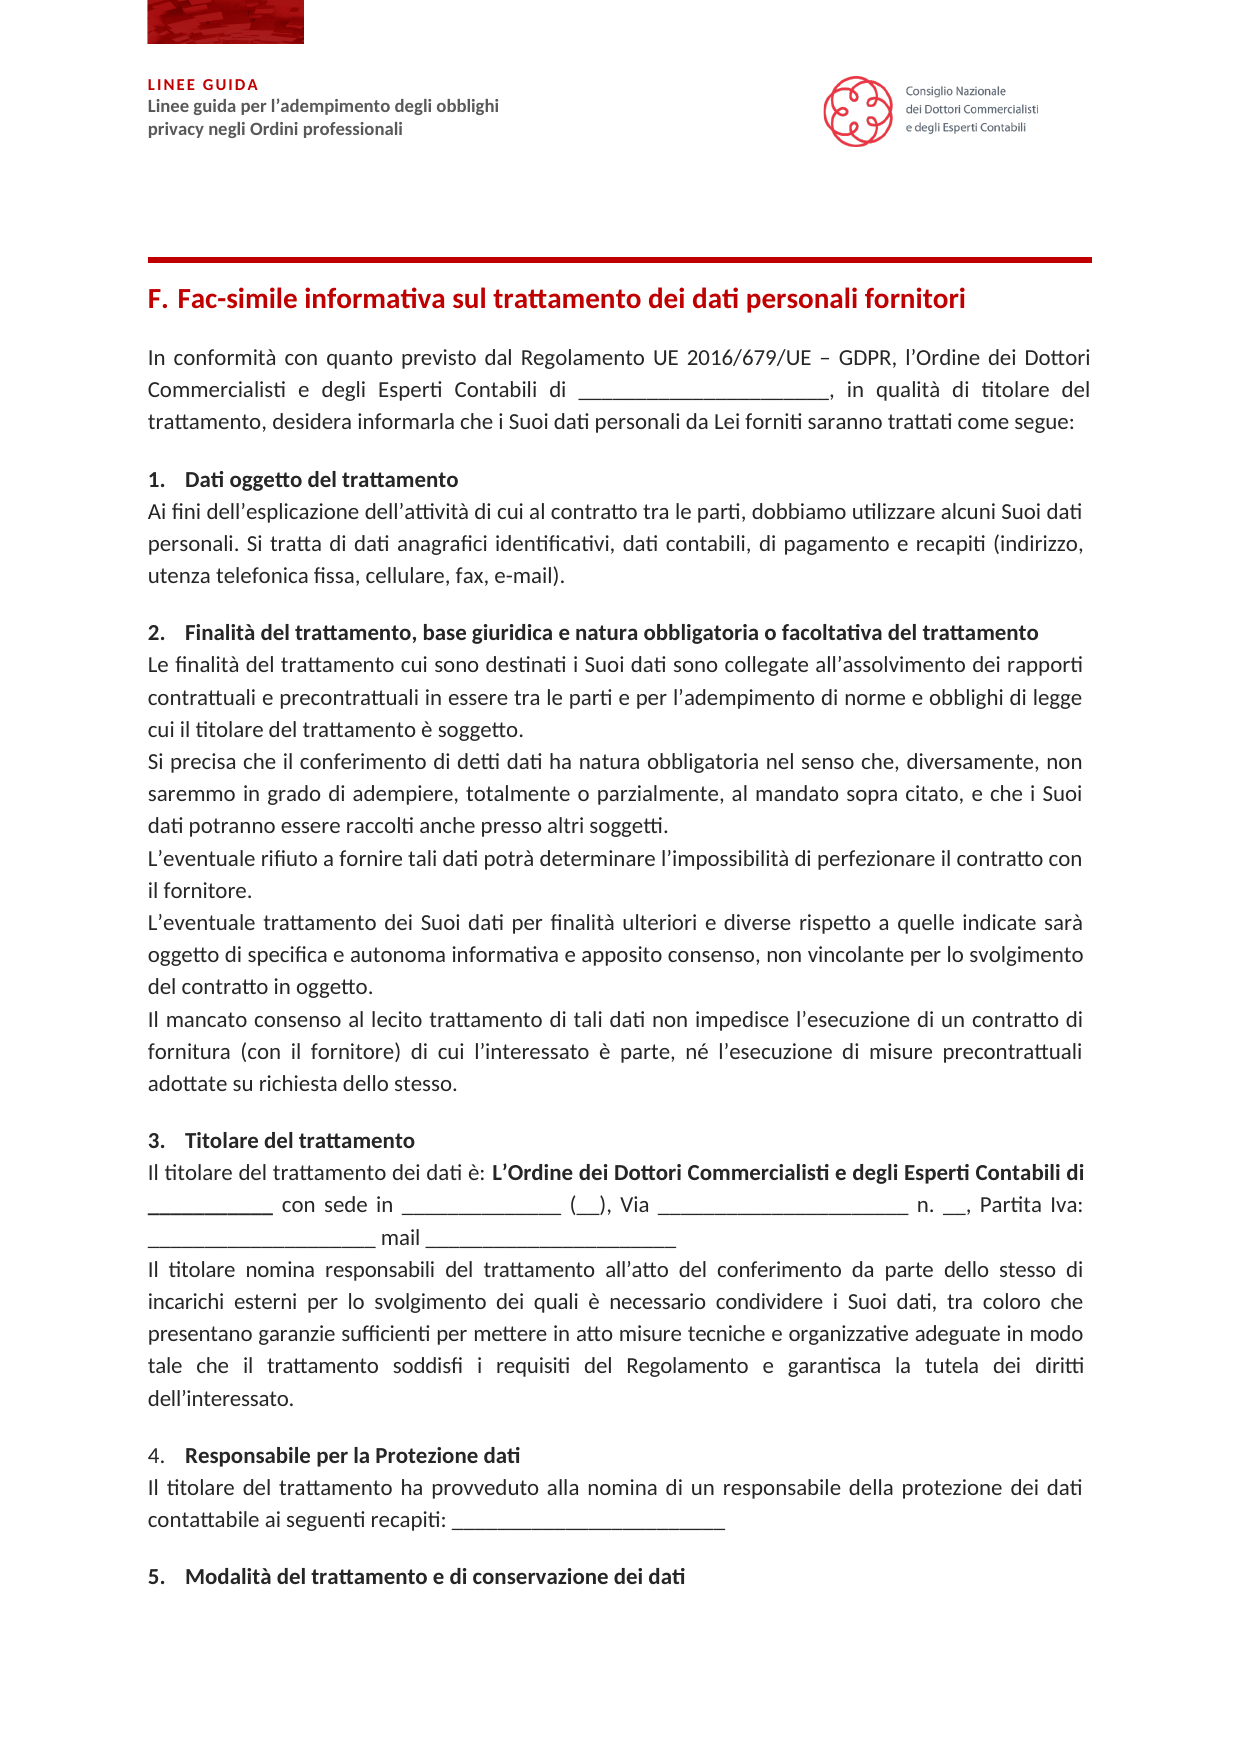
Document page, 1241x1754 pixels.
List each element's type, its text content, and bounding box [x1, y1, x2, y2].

subtitle Fac-simile informativa sul trattamento dei dati personali fornitori [148, 263, 1092, 315]
picture [823, 76, 1038, 147]
list Modalità del trattamento e di conservazione dei dati [148, 1562, 1085, 1591]
text Si precisa che il conferimento di detti dati ha natura obbligatoria nel senso che, diversamente, non saremmo in grado di adempiere, totalmente o parzialmente, al mandato sopra citato, e che i Suoi dati potranno essere raccolti anche presso altri soggetti. [148, 747, 1085, 839]
text Il titolare nomina responsabili del trattamento all’atto del conferimento da parte dello stesso di incarichi esterni per lo svolgimento dei quali è necessario condividere i Suoi dati, tra coloro che presentano garanzie sufficienti per mettere in atto misure tecniche e organizzative adeguate in modo tale che il trattamento soddisfi i requisiti del Regolamento e garantisca la tutela dei diritti dell’interessato. [148, 1255, 1085, 1412]
list Titolare del trattamento [148, 1126, 1085, 1154]
text Le finalità del trattamento cui sono destinati i Suoi dati sono collegate all’assolvimento dei rapporti contrattuali e precontrattuali in essere tra le parti e per l’adempimento di norme e obblighi di legge cui il titolare del trattamento è soggetto. [148, 651, 1085, 743]
text Ai fini dell’esplicazione dell’attività di cui al contratto tra le parti, dobbiamo utilizzare alcuni Suoi dati personali. Si tratta di dati anagrafici identificativi, dati contabili, di pagamento e recapiti (indirizzo, utenza telefonica fissa, cellulare, fax, e-mail). [148, 497, 1085, 589]
picture [148, 0, 304, 44]
text In conformità con quanto previsto dal Regolamento UE 2016/679/UE – GDPR, l’Ordine dei Dottori Commercialisti e degli Esperti Contabili di ______________________, in qualità di titolare del trattamento, desidera informarla che i Suoi dati personali da Lei forniti saranno trattati come segue: [148, 343, 1092, 436]
list Finalità del trattamento, base giuridica e natura obbligatoria o facoltativa del trattamento [148, 618, 1085, 646]
text L’eventuale trattamento dei Suoi dati per finalità ulteriori e diverse rispetto a quelle indicate sarà oggetto di specifica e autonoma informativa e apposito consenso, non vincolante per lo svolgimento del contratto in oggetto. [148, 908, 1085, 1001]
text Il mancato consenso al lecito trattamento di tali dati non impedisce l’esecuzione di un contratto di fornitura (con il fornitore) di cui l’interessato è parte, né l’esecuzione di misure precontrattuali adottate su richiesta dello stesso. [148, 1005, 1085, 1097]
list Responsabile per la Protezione dati [148, 1441, 1085, 1469]
text Il titolare del trattamento dei dati è: L’Ordine dei Dottori Commercialisti e degli Esperti Contabili di ___________ con sede in ______________ (__), Via ______________________ n. __, Partita Iva: ____________________ mail ______________________ [148, 1158, 1085, 1251]
list Dati oggetto del trattamento [148, 465, 1085, 493]
text Il titolare del trattamento ha provveduto alla nomina di un responsabile della protezione dei dati contattabile ai seguenti recapiti: ________________________ [148, 1473, 1085, 1533]
text L’eventuale rifiuto a fornire tali dati potrà determinare l’impossibilità di perfezionare il contratto con il fornitore. [148, 844, 1085, 904]
